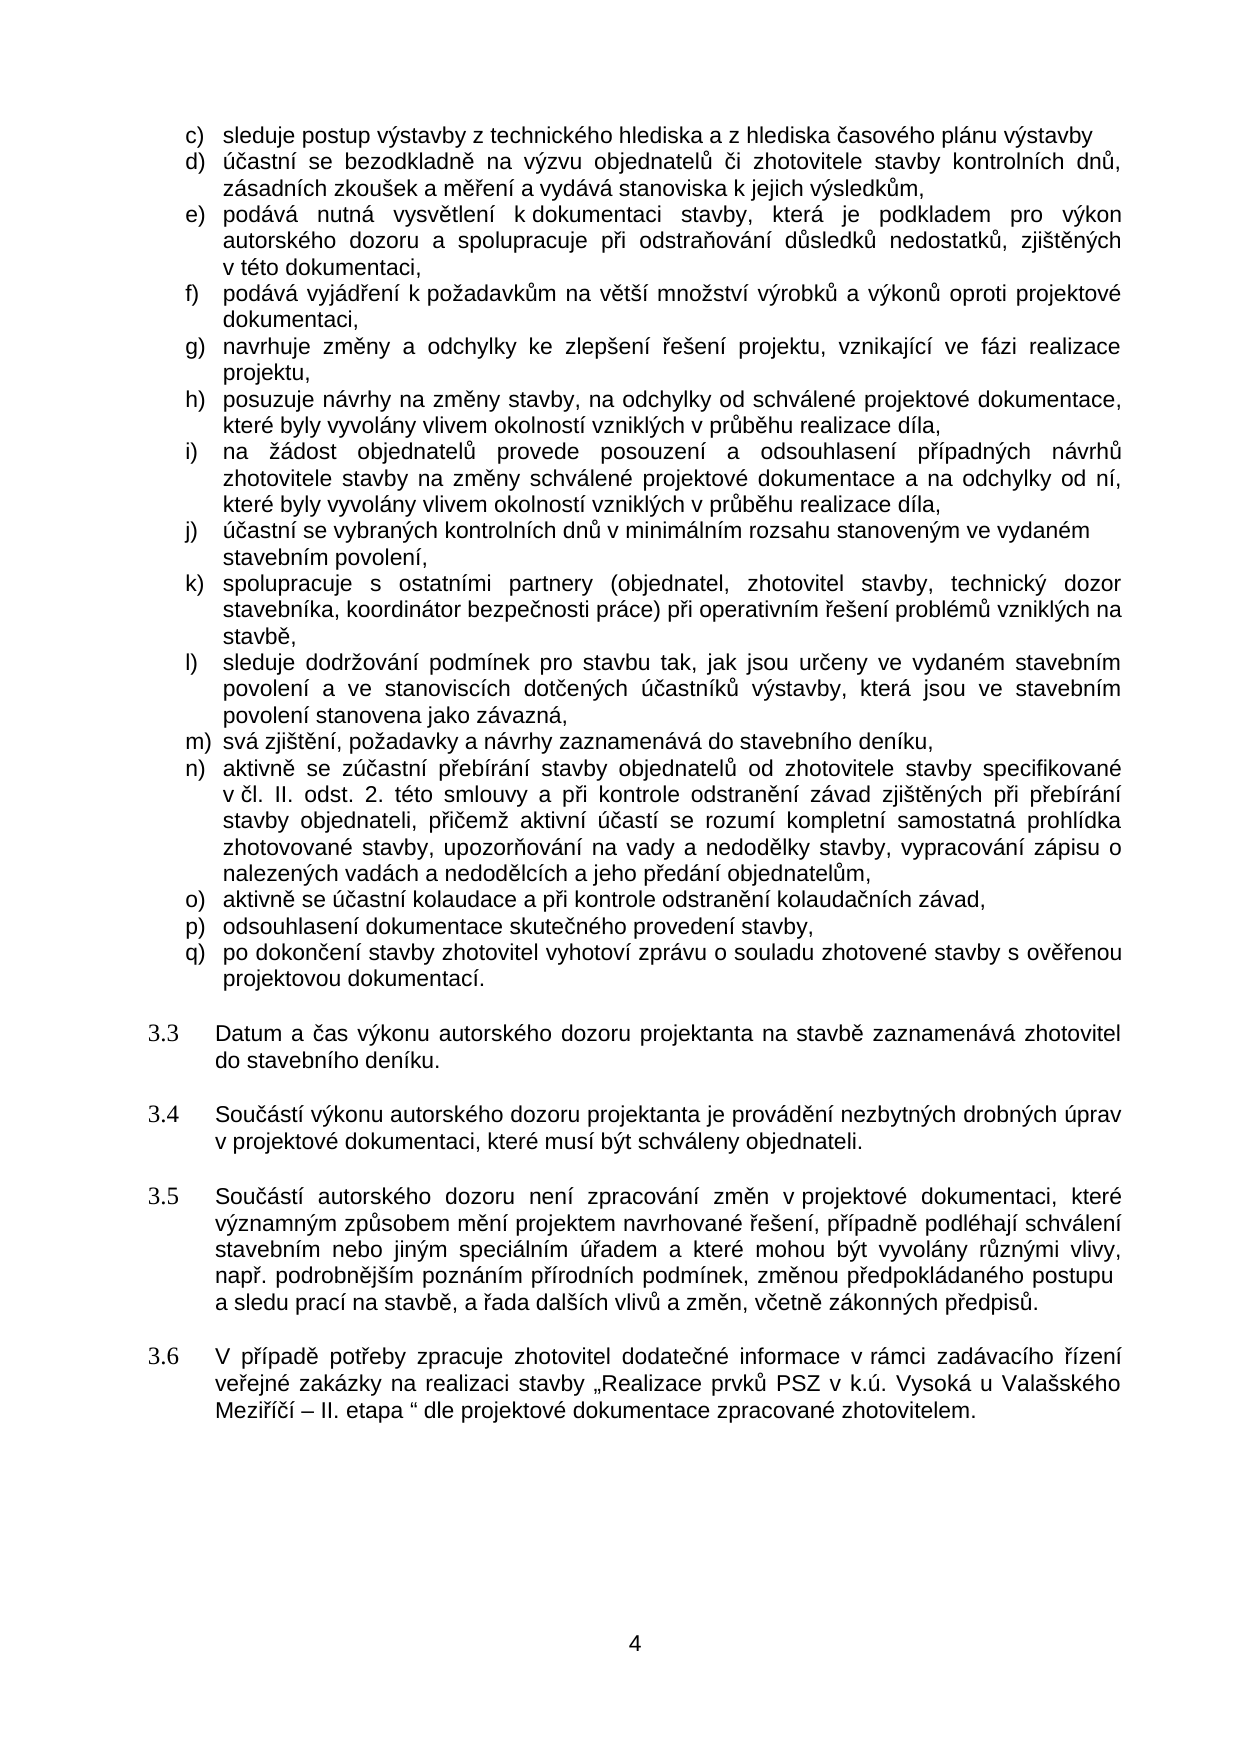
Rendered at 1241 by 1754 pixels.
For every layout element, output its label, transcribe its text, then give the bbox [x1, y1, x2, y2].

list posuzuje návrhy na změny stavby, na odchylky od schválené projektové dokumentace, které byly vyvolány vlivem okolností vzniklých v průběhu realizace díla, [185, 386, 1122, 438]
list odsouhlasení dokumentace skutečného provedení stavby, [185, 913, 1122, 939]
list Součástí výkonu autorského dozoru projektanta je provádění nezbytných drobných úprav v projektové dokumentaci, které musí být schváleny objednateli. [148, 1099, 1122, 1154]
list účastní se bezodkladně na výzvu objednatelů či zhotovitele stavby kontrolních dnů, zásadních zkoušek a měření a vydává stanoviska k jejich výsledkům, [185, 148, 1122, 201]
list účastní se vybraných kontrolních dnů v minimálním rozsahu stanoveným ve vydaném stavebním povolení, [185, 517, 1122, 570]
list podává nutná vysvětlení k dokumentaci stavby, která je podkladem pro výkon autorského dozoru a spolupracuje při odstraňování důsledků nedostatků, zjištěných v této dokumentaci, [185, 201, 1122, 280]
list Součástí autorského dozoru není zpracování změn v projektové dokumentaci, které významným způsobem mění projektem navrhované řešení, případně podléhají schválení stavebním nebo jiným speciálním úřadem a které mohou být vyvolány různými vlivy, např. podrobnějším poznáním přírodních podmínek, změnou předpokládaného postupu a sledu prací na stavbě, a řada dalších vlivů a změn, včetně zákonných předpisů. [148, 1181, 1122, 1315]
list po dokončení stavby zhotovitel vyhotoví zprávu o souladu zhotovené stavby s ověřenou projektovou dokumentací. [185, 939, 1122, 992]
list svá zjištění, požadavky a návrhy zaznamenává do stavebního deníku, [185, 728, 1122, 754]
list podává vyjádření k požadavkům na větší množství výrobků a výkonů oproti projektové dokumentaci, [185, 280, 1122, 333]
list navrhuje změny a odchylky ke zlepšení řešení projektu, vznikající ve fázi realizace projektu, [185, 333, 1122, 386]
list sleduje postup výstavby z technického hlediska a z hlediska časového plánu výstavby [185, 122, 1122, 148]
list aktivně se zúčastní přebírání stavby objednatelů od zhotovitele stavby specifikované v čl. II. odst. 2. této smlouvy a při kontrole odstranění závad zjištěných při přebírání stavby objednateli, přičemž aktivní účastí se rozumí kompletní samostatná prohlídka zhotovované stavby, upozorňování na vady a nedodělky stavby, vypracování zápisu o nalezených vadách a nedodělcích a jeho předání objednatelům, [185, 754, 1122, 886]
list V případě potřeby zpracuje zhotovitel dodatečné informace v rámci zadávacího řízení veřejné zakázky na realizaci stavby „Realizace prvků PSZ v k.ú. Vysoká u Valašského Meziříčí – II. etapa “ dle projektové dokumentace zpracované zhotovitelem. [148, 1341, 1122, 1423]
list spolupracuje s ostatními partnery (objednatel, zhotovitel stavby, technický dozor stavebníka, koordinátor bezpečnosti práce) při operativním řešení problémů vzniklých na stavbě, [185, 570, 1122, 649]
list Datum a čas výkonu autorského dozoru projektanta na stavbě zaznamenává zhotovitel do stavebního deníku. [148, 1018, 1122, 1073]
list sleduje dodržování podmínek pro stavbu tak, jak jsou určeny ve vydaném stavebním povolení a ve stanoviscích dotčených účastníků výstavby, která jsou ve stavebním povolení stanovena jako závazná, [185, 649, 1122, 728]
list na žádost objednatelů provede posouzení a odsouhlasení případných návrhů zhotovitele stavby na změny schválené projektové dokumentace a na odchylky od ní, které byly vyvolány vlivem okolností vzniklých v průběhu realizace díla, [185, 438, 1122, 517]
list aktivně se účastní kolaudace a při kontrole odstranění kolaudačních závad, [185, 886, 1122, 913]
